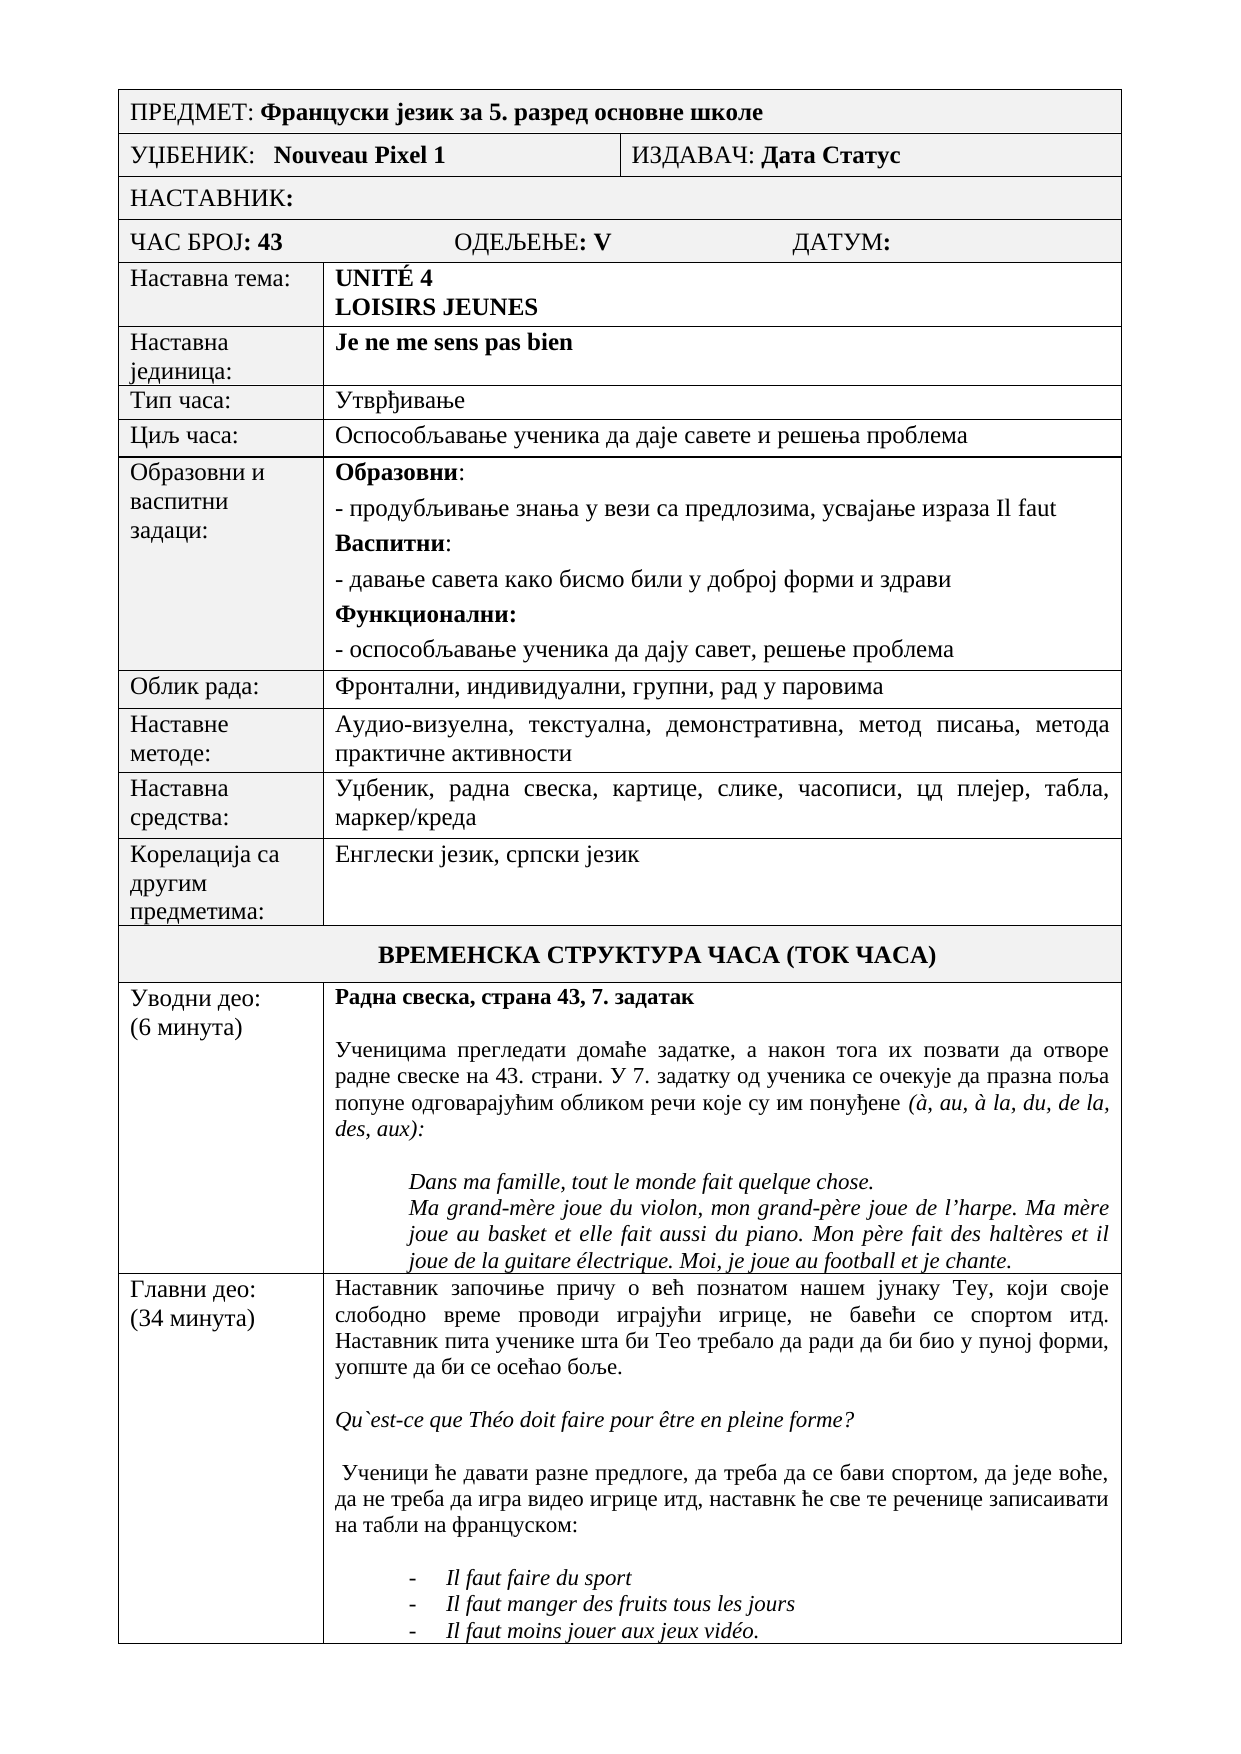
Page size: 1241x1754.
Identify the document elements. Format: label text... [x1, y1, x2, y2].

table_cell ОДЕЉЕЊЕ: V [443, 220, 781, 262]
table_cell UNITÉ 4 LOISIRS JEUNES [324, 263, 1121, 326]
table_cell ВРЕМЕНСКА СТРУКТУРА ЧАСА (ТОК ЧАСА) [119, 926, 1121, 982]
table_cell Фронтални, индивидуални, групни, рад у паровима [324, 671, 1121, 708]
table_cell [324, 1274, 1121, 1643]
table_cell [119, 1274, 323, 1643]
table_cell УЏБЕНИК: Nouveau Pixel 1 [119, 134, 620, 176]
table_cell Облик рада: [119, 671, 323, 708]
table_cell Оспособљавање ученика да даје савете и решења проблема [324, 420, 1121, 456]
table_cell ЧАС БРОЈ: 43 [119, 220, 443, 262]
table_cell НАСТАВНИК: [119, 177, 1121, 219]
table_cell Енглески језик, српски језик [324, 839, 1121, 925]
table_cell Уџбеник, радна свеска, картице, слике, часописи, цд плејер, табла, маркер/креда [324, 773, 1121, 838]
table_cell Утврђивање [324, 386, 1121, 419]
table_cell ИЗДАВАЧ: Дата Статус [621, 134, 1121, 176]
table_cell Уводни део: (6 минута) [119, 983, 323, 1273]
table_header ПРЕДМЕТ: Француски језик за 5. разред основне школе [119, 90, 1121, 132]
table_cell Корелација са другим предметима: [119, 839, 323, 925]
table_cell ДАТУМ: [781, 220, 1121, 262]
table_cell Наставне методе: [119, 709, 323, 772]
table_cell Циљ часа: [119, 420, 323, 456]
table_cell Наставна тема: [119, 263, 323, 326]
table_cell Je ne me sens pas bien [324, 327, 1121, 384]
table_cell Наставна средства: [119, 773, 323, 838]
table_cell Наставна јединица: [119, 327, 323, 384]
table_cell Тип часа: [119, 386, 323, 419]
table_cell Радна свеска, страна 43, 7. задатак Ученицима прегледати домаће задатке, а након тога их позвати да отворе радне свеске на 43. страни. У 7. задатку од ученика се очекује да празна поља попуне одговарајућим обликом речи које су им понуђене (à, au, à la, du, de la, des, aux): Dans ma famille, tout le monde fait quelque chose. Ma grand-mère joue du violon, mon grand-père joue de l’harpe. Ma mère joue au basket et elle fait aussi du piano. Mon père fait des haltères et il joue de la guitare électrique. Moi, je joue au football et je chante. [324, 983, 1121, 1273]
table_cell Аудио-визуелна, текстуална, демонстративна, метод писања, метода практичне активности [324, 709, 1121, 772]
table_cell Образовни и васпитни задаци: [119, 458, 323, 670]
table_cell Образовни: - продубљивање знања у вези са предлозима, усвајање израза Il faut Васпитни: - давање савета како бисмо били у доброј форми и здрави Функционални: - оспособљавање ученика да дају савет, решење проблема [324, 458, 1121, 670]
